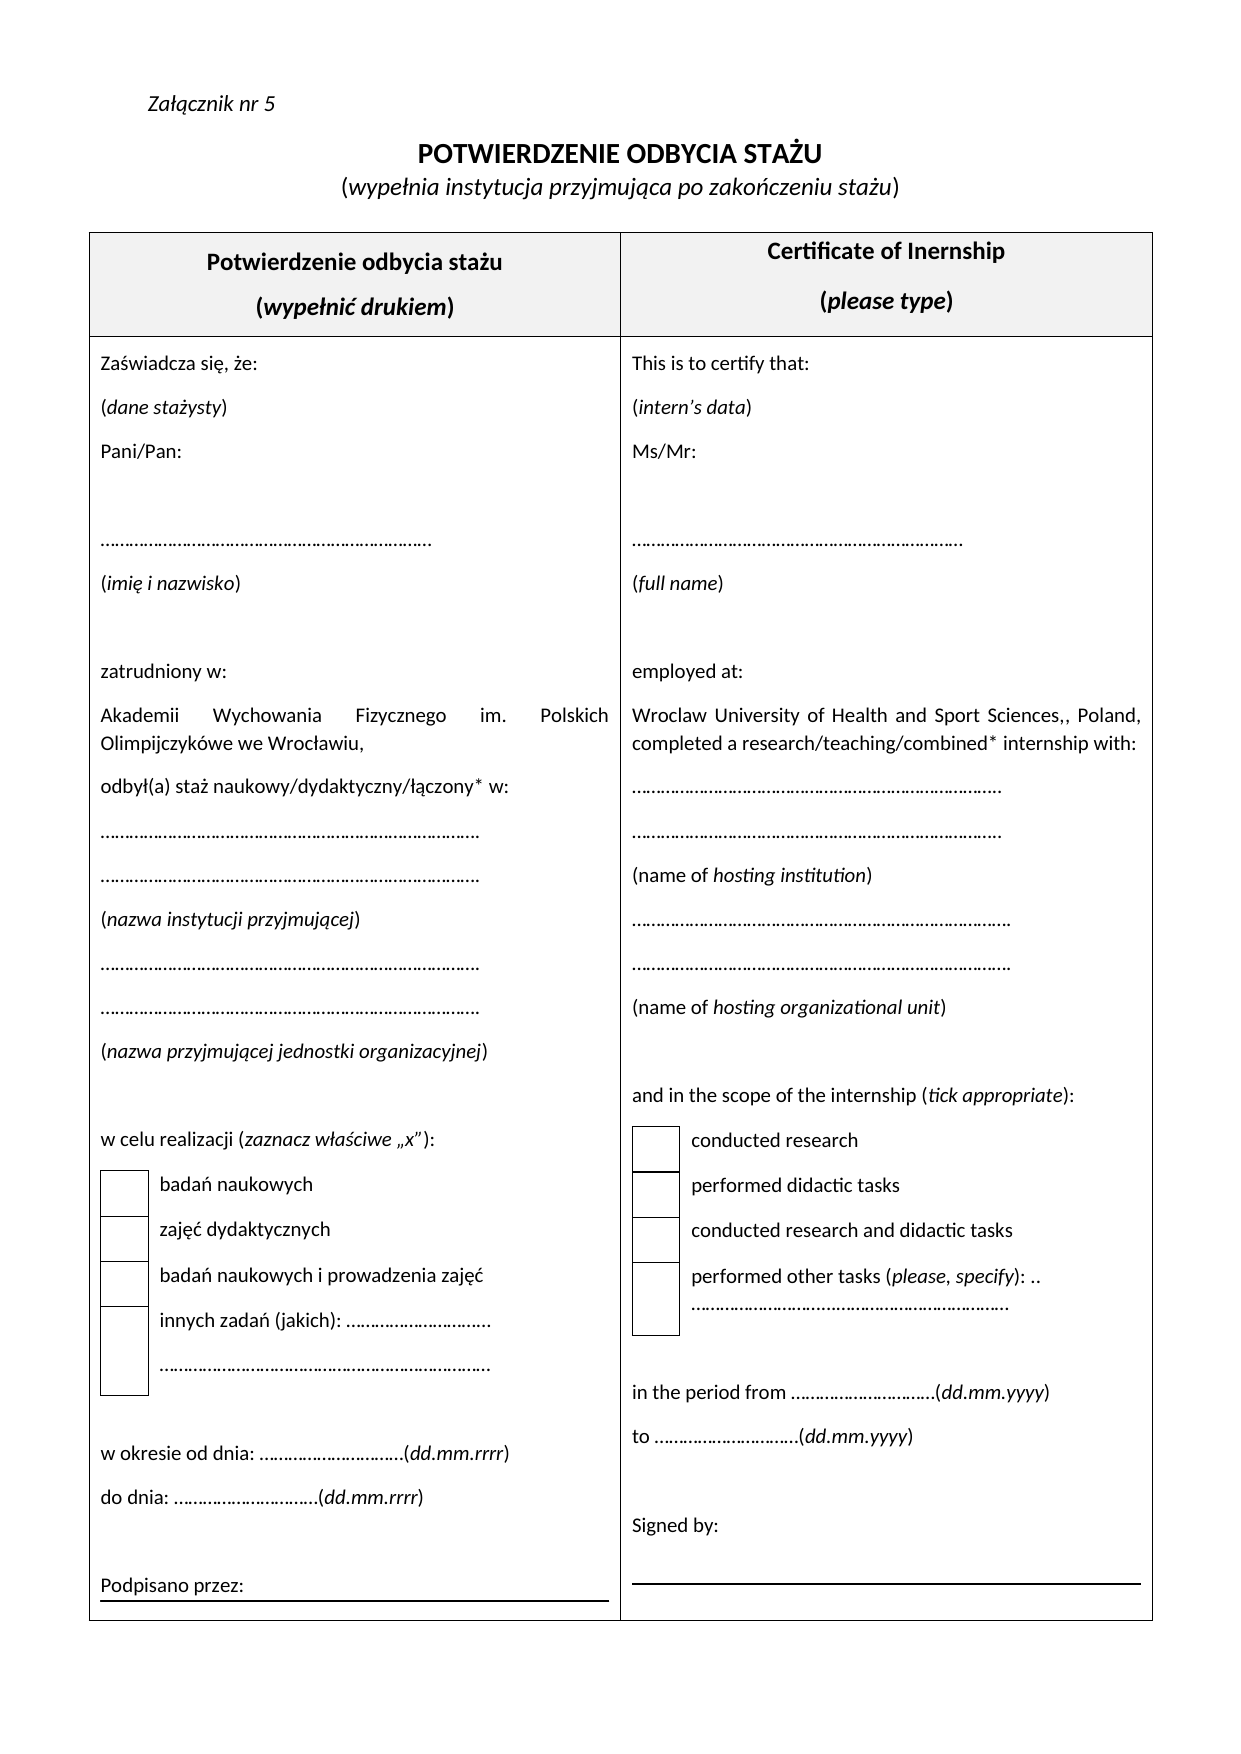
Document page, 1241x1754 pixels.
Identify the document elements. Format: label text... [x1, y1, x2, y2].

table_header Potwierdzenie odbycia stażu (wypełnić drukiem) [90, 233, 620, 336]
text (wypełnia instytucja przyjmująca po zakończeniu stażu) [148, 171, 1093, 202]
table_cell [621, 337, 1152, 1620]
text POTWIERDZENIE ODBYCIA STAŻU [148, 136, 1093, 171]
table_header Certificate of Inernship (please type) [621, 233, 1152, 336]
text Załącznik nr 5 [148, 89, 1093, 117]
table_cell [90, 337, 620, 1620]
